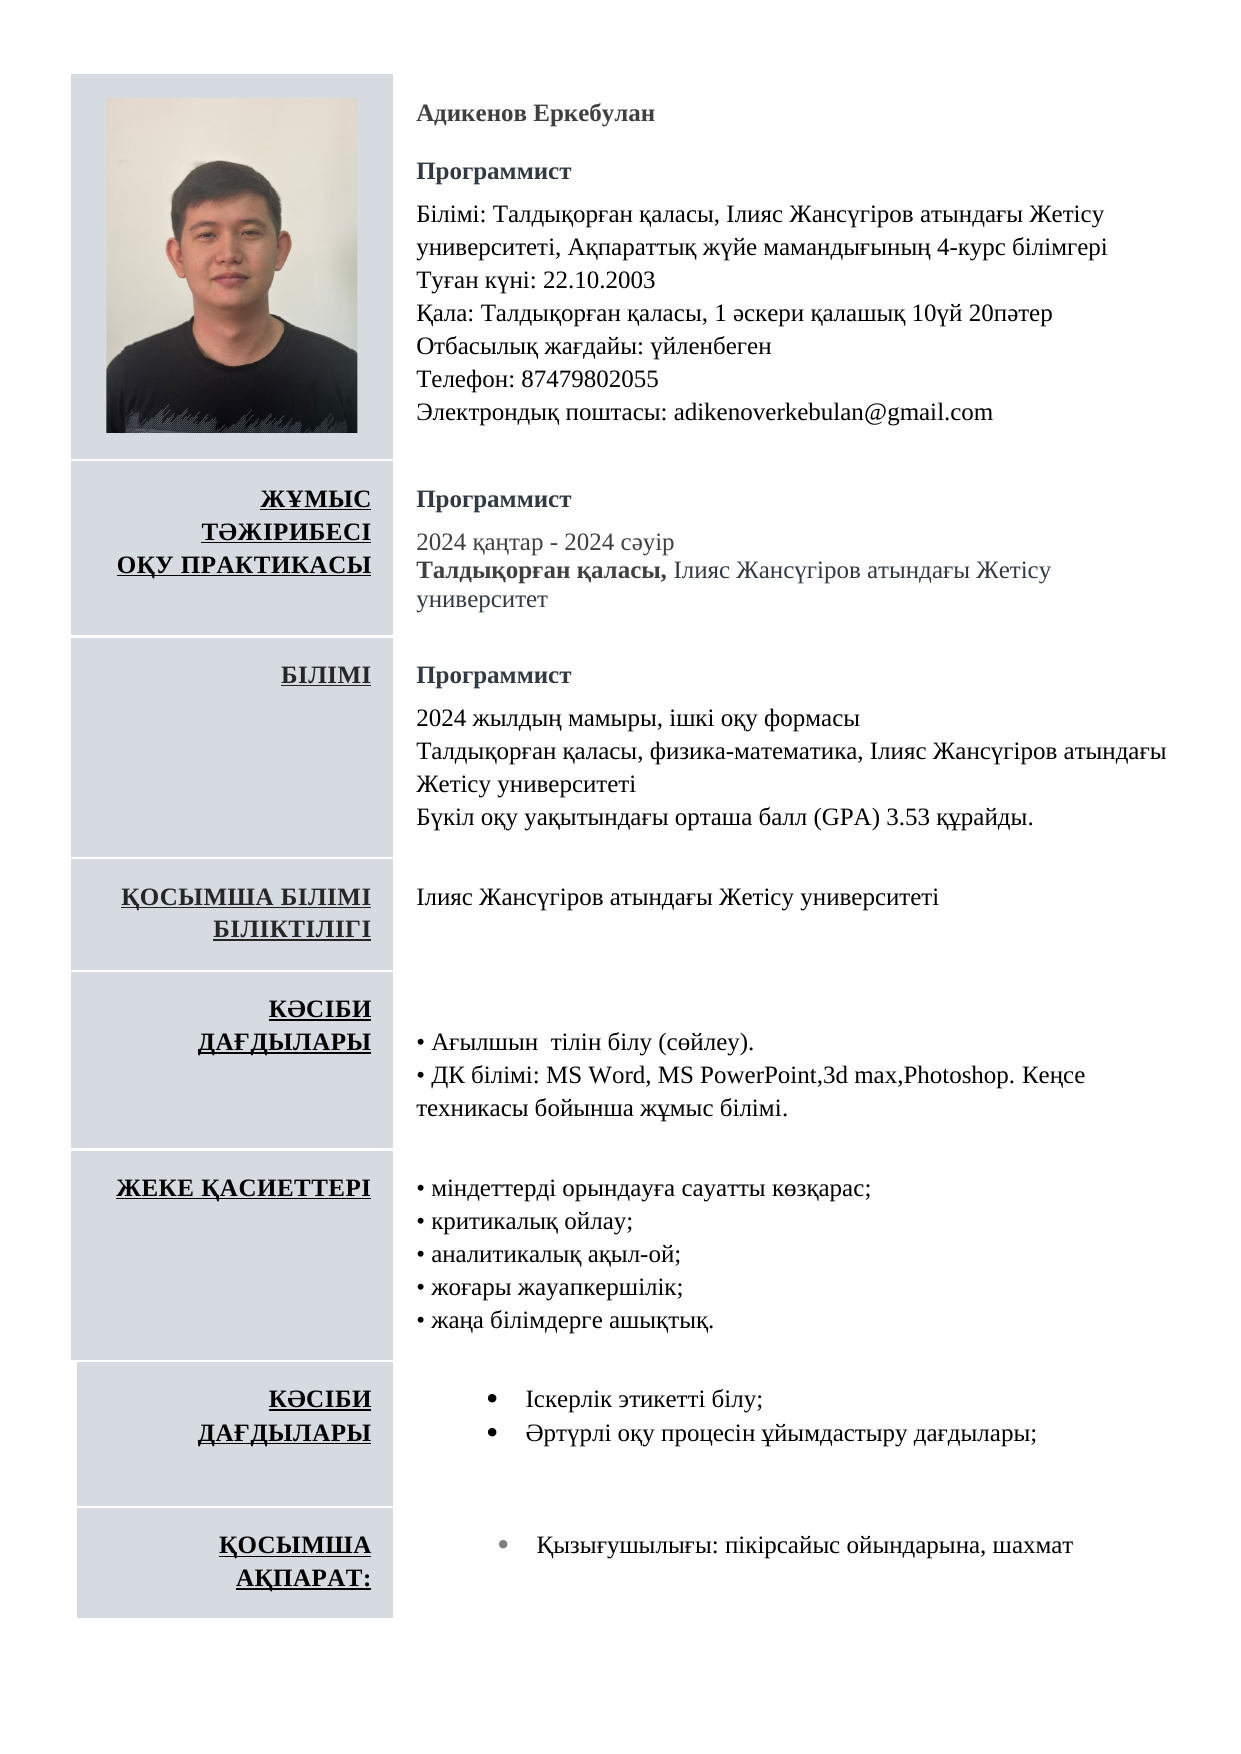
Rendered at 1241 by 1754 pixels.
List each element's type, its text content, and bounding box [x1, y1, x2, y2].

table_cell ҚОСЫМША БІЛІМІ БІЛІКТІЛІГІ [71, 859, 393, 970]
table_cell Қызығушылығы: пікірсайыс ойындарына, шахмат [395, 1508, 1194, 1618]
picture [106, 98, 358, 433]
table_cell БІЛІМІ [71, 638, 393, 857]
table_cell Программист 2024 жылдың мамыры, ішкі оқу формасы Талдықорған қаласы, физика-математика, Ілияс Жансүгіров атындағы Жетісу университеті Бүкіл оқу уақытындағы орташа балл (GPA) 3.53 құрайды. [395, 638, 1194, 857]
table_cell Программист 2024 қаңтар - 2024 cәуір Талдықорған қаласы, Ілияс Жансүгіров атындағы Жетісу университет [395, 461, 1194, 635]
table_header Адикенов Еркебулан Программист Білімі: Талдықорған қаласы, Ілияс Жансүгіров атындағы Жетісу университеті, Ақпараттық жүйе мамандығының 4-курс білімгері Туған күні: 22.10.2003 Қала: Талдықорған қаласы, 1 әскери қалашық 10үй 20пәтер Отбасылық жағдайы: үйленбеген Телефон: 87479802055 Электрондық поштасы: adikenoverkebulan@gmail.com [395, 76, 1194, 459]
table_cell Ілияс Жансүгіров атындағы Жетісу университеті [395, 859, 1194, 970]
table_cell ЖЕКЕ ҚАСИЕТТЕРІ [71, 1151, 393, 1360]
table_cell КӘСІБИ ДАҒДЫЛАРЫ [77, 1362, 393, 1506]
table_header [71, 74, 393, 459]
table_cell ҚОСЫМША АҚПАРАТ: [77, 1508, 393, 1618]
table_cell • Ағылшын тілін білу (сөйлеу). • ДК білімі: MS Word, MS PowerPoint,3d max,Photoshop. Кеңсе техникасы бойынша жұмыс білімі. [395, 972, 1194, 1148]
table_cell ЖҰМЫС ТӘЖІРИБЕСІ ОҚУ ПРАКТИКАСЫ [71, 461, 393, 635]
table_cell КӘСІБИ ДАҒДЫЛАРЫ [71, 972, 393, 1148]
table_cell • міндеттерді орындауға сауатты көзқарас; • критикалық ойлау; • аналитикалық ақыл-ой; • жоғары жауапкершілік; • жаңа білімдерге ашықтық. [395, 1151, 1194, 1360]
table_cell Іскерлік этикетті білу; Әртүрлі оқу процесін ұйымдастыру дағдылары; [395, 1362, 1194, 1506]
